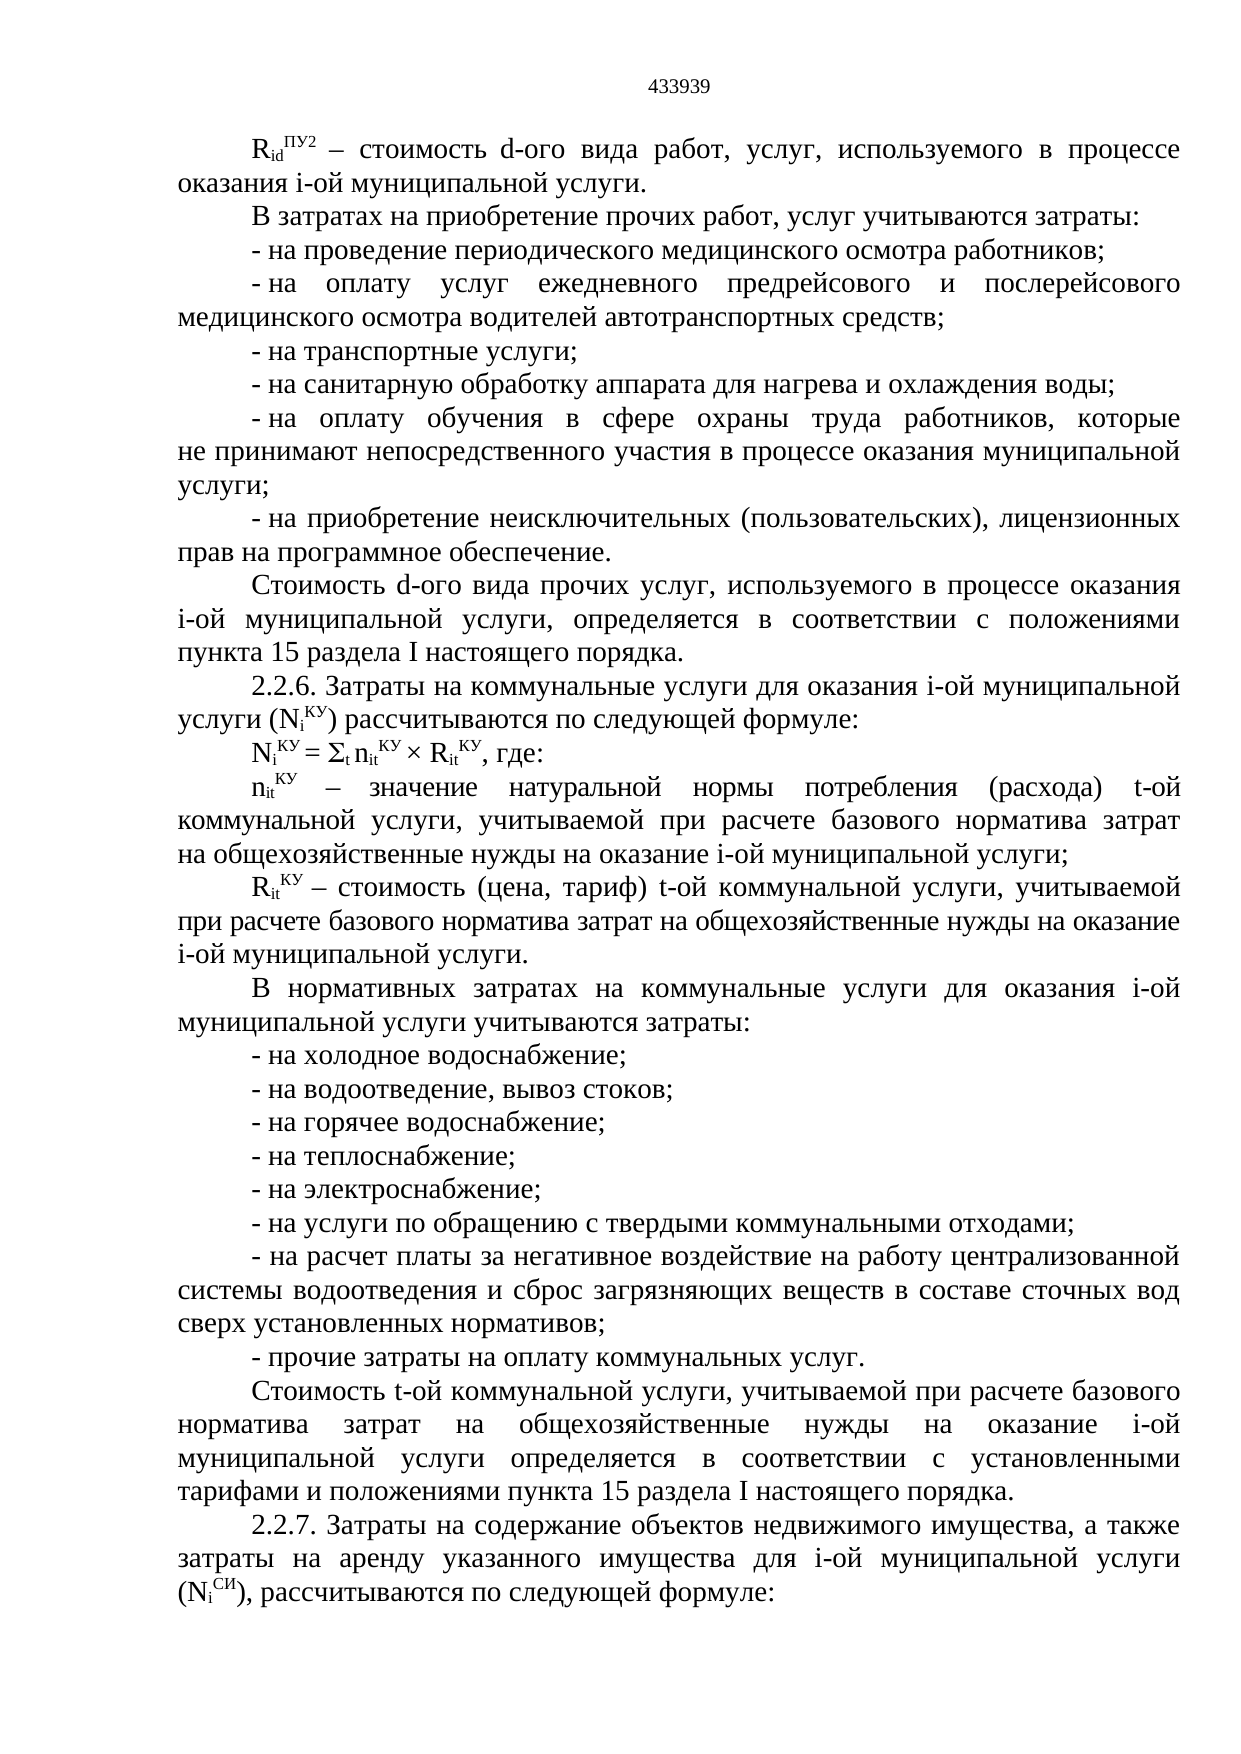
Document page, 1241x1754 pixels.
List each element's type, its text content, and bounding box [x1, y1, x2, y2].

text NiКУ = t nitКУ × RitКУ, где: [177, 735, 272, 769]
text В нормативных затратах на коммунальные услуги для оказания i-ой муниципальной услуги учитываются затраты: [177, 970, 1181, 1037]
text - на услуги по обращению с твердыми коммунальными отходами; [177, 1205, 1181, 1238]
text Стоимость d-ого вида прочих услуг, используемого в процессе оказания i-ой муниципальной услуги, определяется в соответствии с положениями пункта 15 раздела I настоящего порядка. [177, 567, 1181, 668]
text - на горячее водоснабжение; [177, 1104, 1181, 1138]
text 2.2.6. Затраты на коммунальные услуги для оказания i-ой муниципальной услуги (NiКУ) рассчитываются по следующей формуле: [177, 668, 1181, 735]
text - на проведение периодического медицинского осмотра работников; [177, 232, 1181, 266]
text - на расчет платы за негативное воздействие на работу централизованной системы водоотведения и сброс загрязняющих веществ в составе сточных вод сверх установленных нормативов; [177, 1238, 1181, 1339]
text - на теплоснабжение; [177, 1138, 1181, 1171]
text - на электроснабжение; [177, 1171, 1181, 1205]
text RidПУ2 – стоимость d-ого вида работ, услуг, используемого в процессе оказания i-ой муниципальной услуги. [177, 131, 1181, 198]
text - на холодное водоснабжение; [177, 1037, 1181, 1071]
text nitКУ – значение натуральной нормы потребления (расхода) t-ой коммунальной услуги, учитываемой при расчете базового норматива затрат на общехозяйственные нужды на оказание i-ой муниципальной услуги; [177, 769, 1181, 869]
text NiКУ = t nitКУ × RitКУ, где: [304, 735, 1181, 769]
text RitКУ – стоимость (цена, тариф) t-ой коммунальной услуги, учитываемой при расчете базового норматива затрат на общехозяйственные нужды на оказание i-ой муниципальной услуги. [177, 869, 1181, 970]
text - на санитарную обработку аппарата для нагрева и охлаждения воды; [177, 366, 1181, 400]
text - на транспортные услуги; [177, 333, 1181, 366]
text В затратах на приобретение прочих работ, услуг учитываются затраты: [177, 198, 1181, 232]
text - прочие затраты на оплату коммунальных услуг. [177, 1339, 1181, 1373]
text - на оплату услуг ежедневного предрейсового и послерейсового медицинского осмотра водителей автотранспортных средств; [177, 266, 1181, 333]
text - на приобретение неисключительных (пользовательских), лицензионных прав на программное обеспечение. [177, 500, 1181, 567]
text - на оплату обучения в сфере охраны труда работников, которые не принимают непосредственного участия в процессе оказания муниципальной услуги; [177, 400, 1181, 500]
text - на водоотведение, вывоз стоков; [177, 1071, 1181, 1104]
text Стоимость t-ой коммунальной услуги, учитываемой при расчете базового норматива затрат на общехозяйственные нужды на оказание i-ой муниципальной услуги определяется в соответствии с установленными тарифами и положениями пункта 15 раздела I настоящего порядка. [177, 1373, 1181, 1507]
text 2.2.7. Затраты на содержание объектов недвижимого имущества, а также затраты на аренду указанного имущества для i-ой муниципальной услуги (NiСИ), рассчитываются по следующей формуле: [177, 1507, 1181, 1607]
